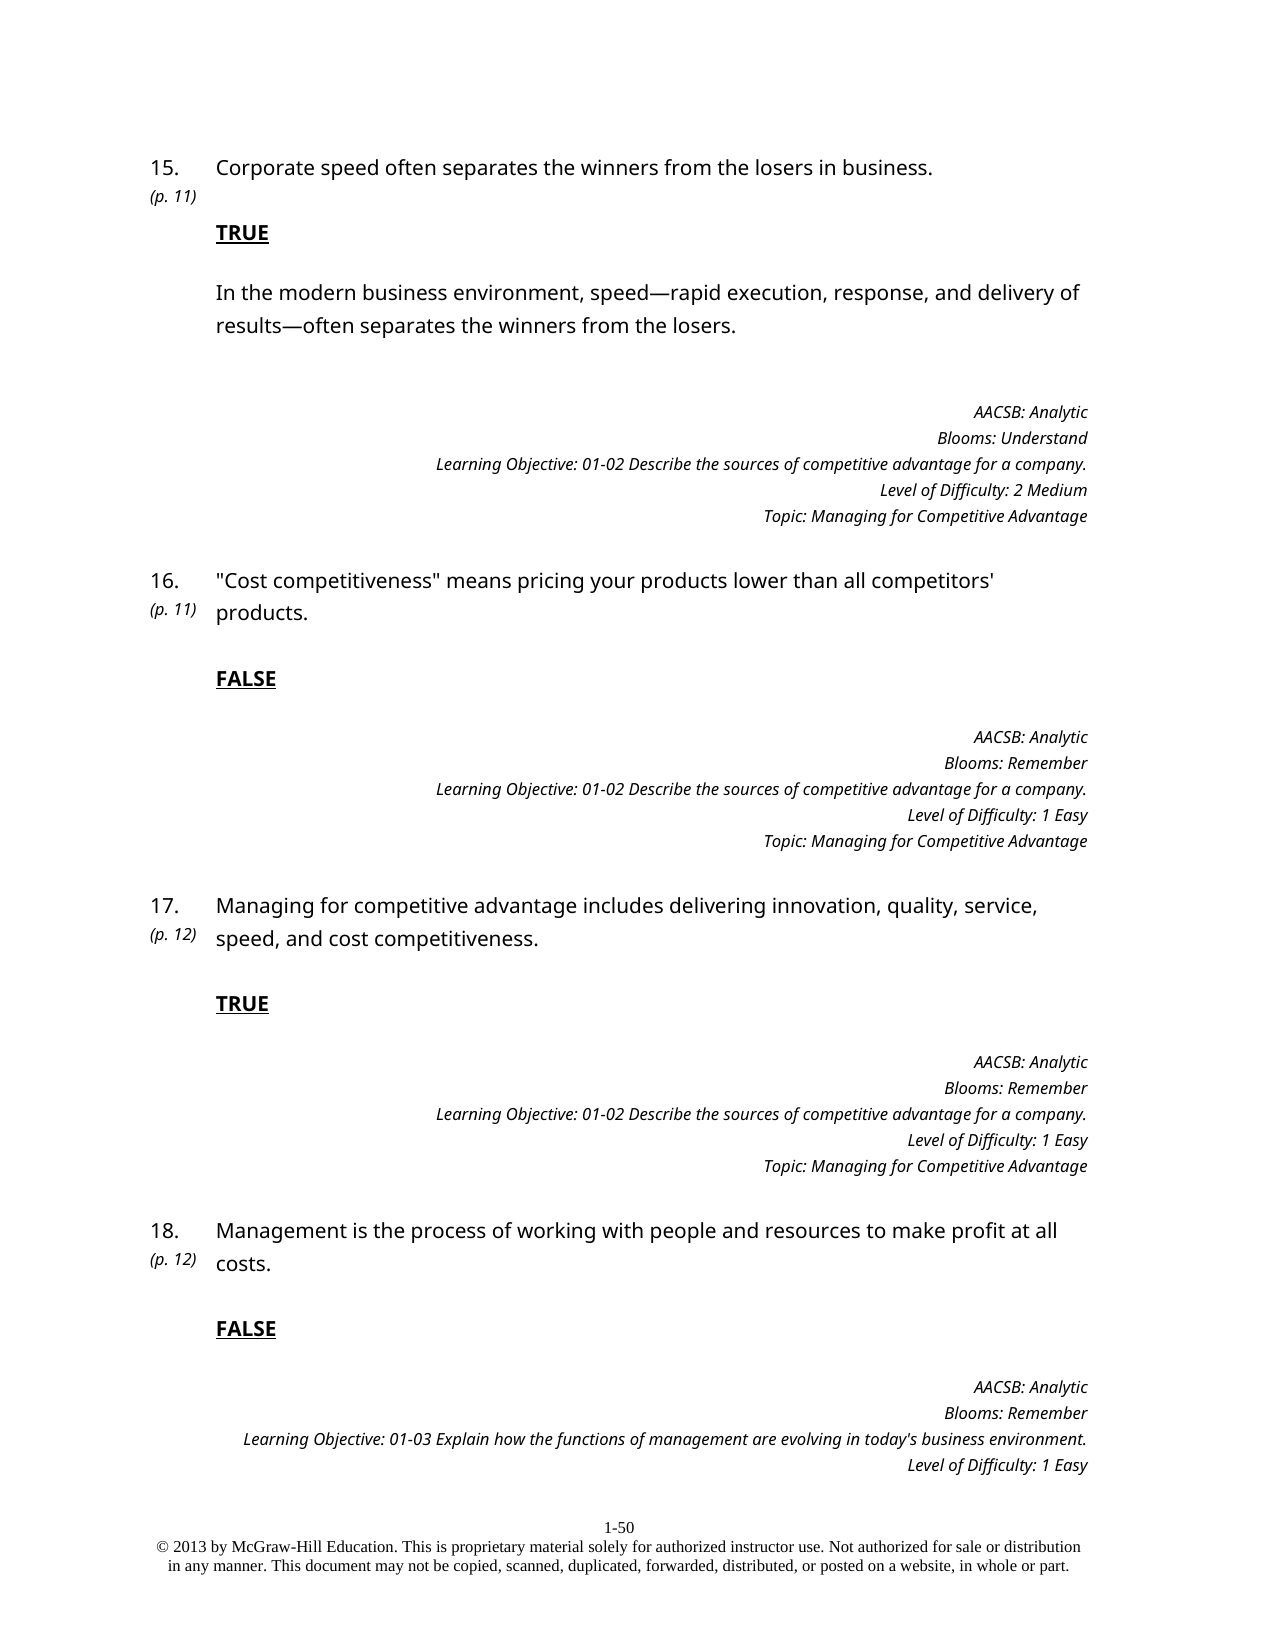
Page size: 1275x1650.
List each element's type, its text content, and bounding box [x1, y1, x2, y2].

table_header 15. (p. 11) [150, 153, 216, 371]
table_header 17. (p. 12) [150, 891, 216, 1021]
table_header AACSB: Analytic Blooms: Remember Learning Objective: 01-02 Describe the sources of competitive advantage for a company. Level of Difficulty: 1 Easy Topic: Managing for Competitive Advantage [150, 725, 1087, 888]
table_header AACSB: Analytic Blooms: Remember Learning Objective: 01-02 Describe the sources of competitive advantage for a company. Level of Difficulty: 1 Easy Topic: Managing for Competitive Advantage [150, 1050, 1087, 1213]
table_header "Cost competitiveness" means pricing your products lower than all competitors' products. FALSE [216, 566, 1087, 696]
table_header AACSB: Analytic Blooms: Understand Learning Objective: 01-02 Describe the sources of competitive advantage for a company. Level of Difficulty: 2 Medium Topic: Managing for Competitive Advantage [150, 400, 1087, 563]
table_header 18. (p. 12) [150, 1216, 216, 1346]
table_header 16. (p. 11) [150, 566, 216, 696]
table_header Managing for competitive advantage includes delivering innovation, quality, service, speed, and cost competitiveness. TRUE [216, 891, 1087, 1021]
table_header Corporate speed often separates the winners from the losers in business. TRUE In the modern business environment, speed—rapid execution, response, and delivery of results—often separates the winners from the losers. [216, 153, 1087, 371]
table_header Management is the process of working with people and resources to make profit at all costs. FALSE [216, 1216, 1087, 1346]
